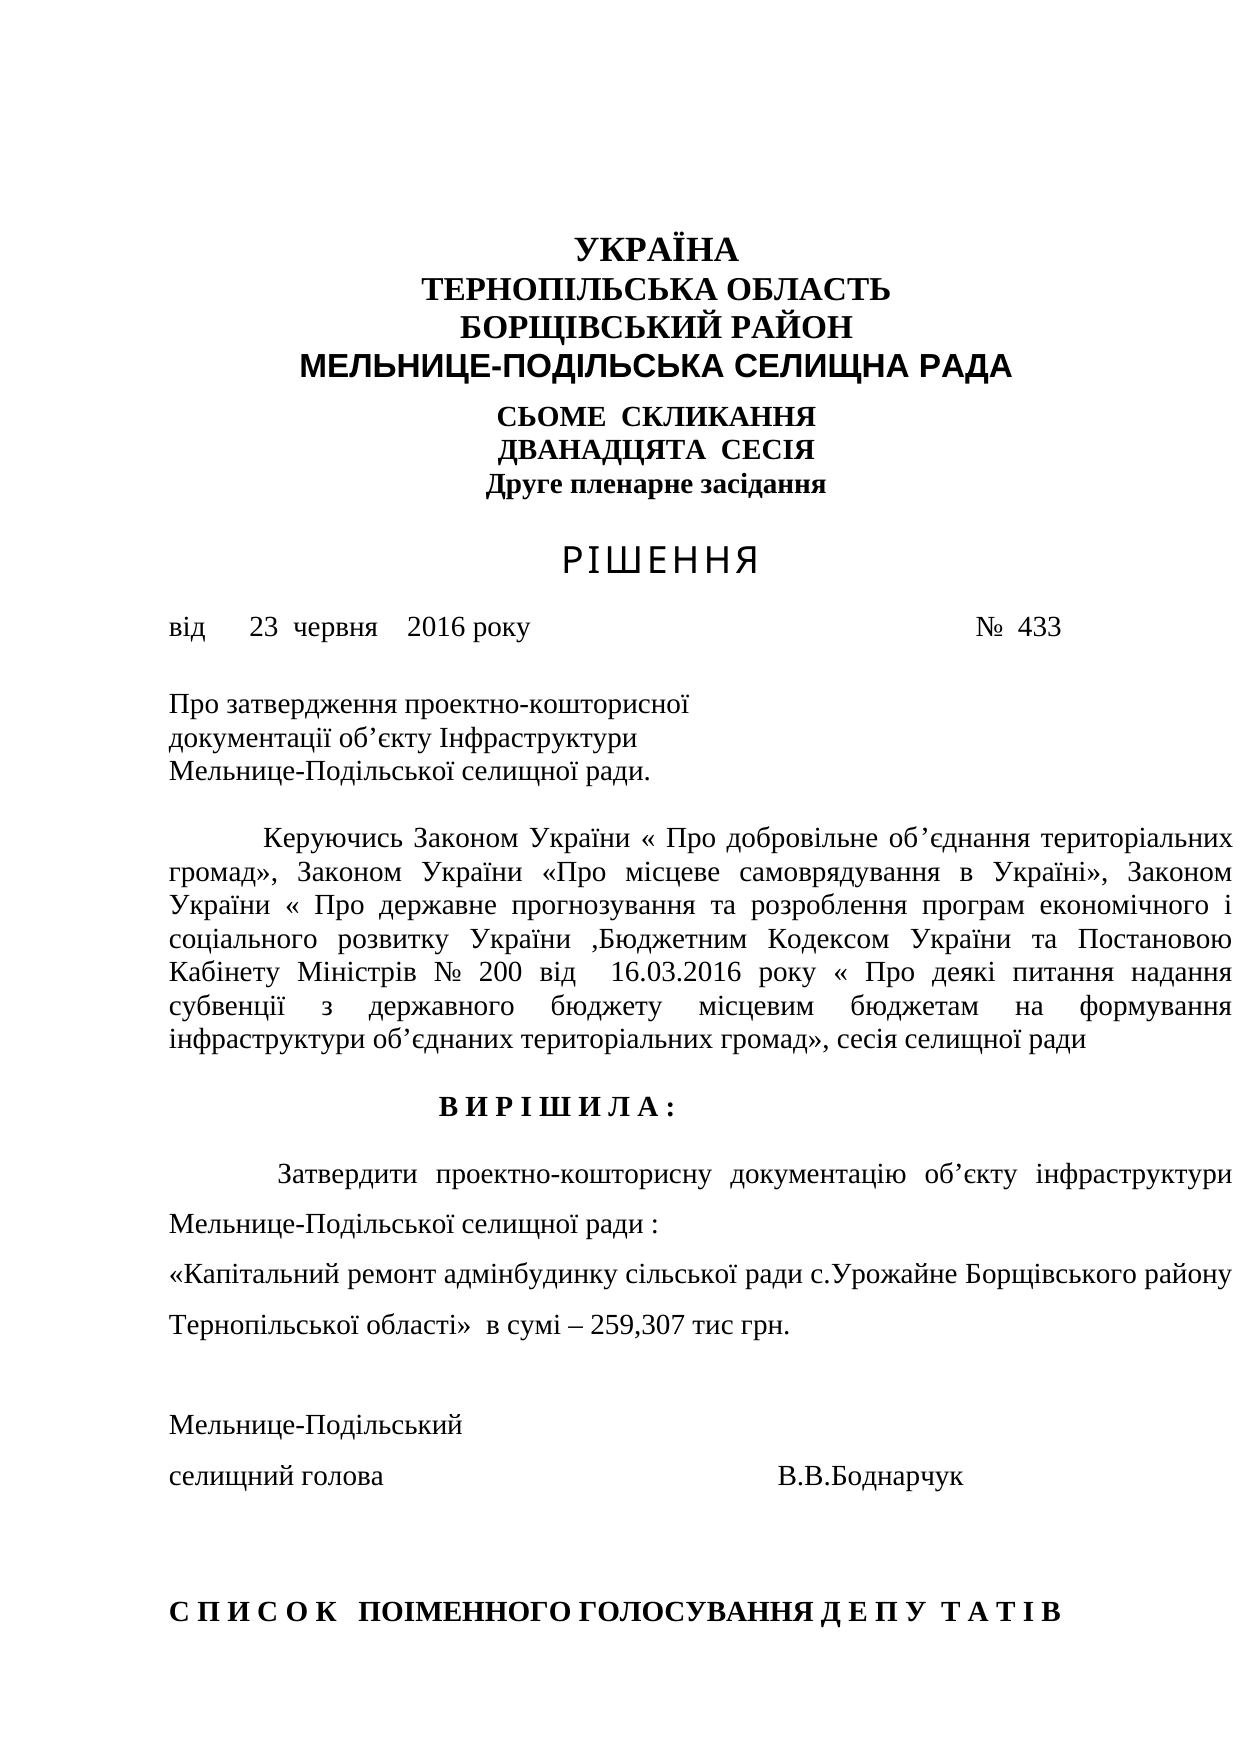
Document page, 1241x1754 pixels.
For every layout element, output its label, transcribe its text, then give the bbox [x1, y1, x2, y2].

text РІШЕННЯ [169, 533, 1144, 584]
text Затвердити проектно-кошторисну документацію об’єкту інфраструктури Мельнице-Подільської селищної ради : [169, 1156, 1233, 1240]
text УКРАЇНА [169, 228, 1144, 269]
text документації об’єкту Інфраструктури [169, 720, 1181, 753]
text С П И С О К ПОІМЕННОГО ГОЛОСУВАННЯ Д Е П У Т А Т І В [169, 1594, 1181, 1628]
text Мельнице-Подільський [169, 1407, 1233, 1441]
text БОРЩІВСЬКИЙ РАЙОН [169, 308, 1144, 346]
text Мельнице-Подільської селищної ради. [169, 753, 1181, 787]
text СЬОМЕ СКЛИКАННЯ [169, 399, 1144, 432]
text ДВАНАДЦЯТА СЕСІЯ [169, 432, 1144, 466]
text селищний голова В.В.Боднарчук [169, 1458, 1233, 1491]
text «Капітальний ремонт адмінбудинку сільської ради с.Урожайне Борщівського району Тернопільської області» в сумі – 259,307 тис грн. [169, 1256, 1233, 1340]
text В И Р І Ш И Л А : [169, 1089, 1181, 1122]
text Керуючись Законом України « Про добровільне об’єднання територіальних громад», Законом України «Про місцеве самоврядування в Україні», Законом України « Про державне прогнозування та розроблення програм економічного і соціального розвитку України ,Бюджетним Кодексом України та Постановою Кабінету Міністрів № 200 від 16.03.2016 року « Про деякі питання надання субвенції з державного бюджету місцевим бюджетам на формування інфраструктури об’єднаних територіальних громад», сесія селищної ради [169, 820, 1233, 1055]
text від 23 червня 2016 року № 433 [169, 609, 1181, 643]
text ТЕРНОПІЛЬСЬКА ОБЛАСТЬ [169, 269, 1144, 308]
text Про затвердження проектно-кошторисної [169, 686, 1181, 720]
text Друге пленарне засідання [169, 466, 1144, 499]
text МЕЛЬНИЦЕ-ПОДІЛЬСЬКА СЕЛИЩНА РАДА [169, 346, 1144, 384]
